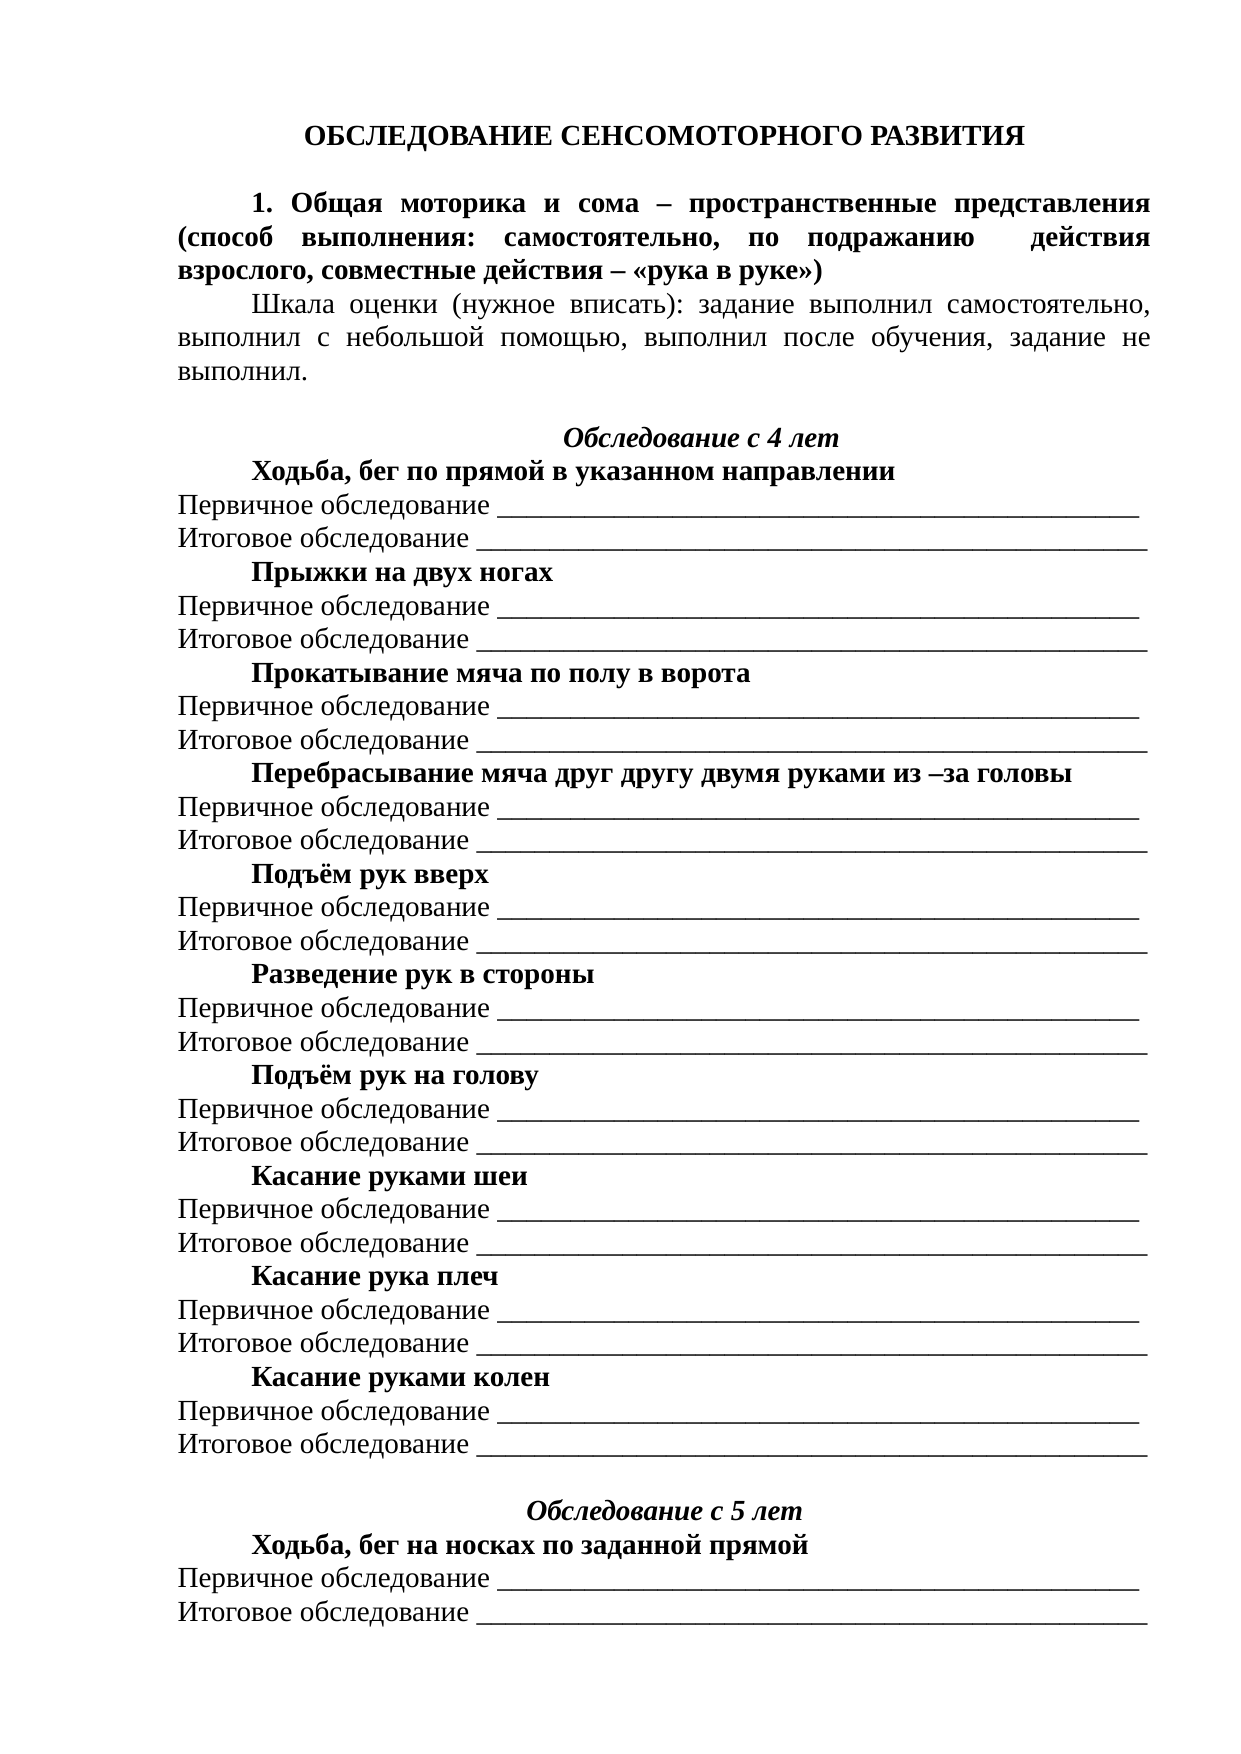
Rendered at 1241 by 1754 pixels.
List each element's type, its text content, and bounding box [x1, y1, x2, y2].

text Первичное обследование ____________________________________________ [177, 789, 1152, 822]
text Первичное обследование ____________________________________________ [177, 588, 1152, 621]
text Итоговое обследование ______________________________________________ [177, 621, 1152, 655]
text 1. Общая моторика и сома – пространственные представления (способ выполнения: самостоятельно, по подражанию действия взрослого, совместные действия – «рука в руке») [177, 185, 1152, 286]
text Перебрасывание мяча друг другу двумя руками из –за головы [177, 755, 1152, 789]
text Итоговое обследование ______________________________________________ [177, 1124, 1152, 1158]
text Итоговое обследование ______________________________________________ [177, 1426, 1152, 1460]
text Первичное обследование ____________________________________________ [177, 889, 1152, 923]
text Первичное обследование ____________________________________________ [177, 1393, 1152, 1426]
text Итоговое обследование ______________________________________________ [177, 521, 1152, 554]
text Шкала оценки (нужное вписать): задание выполнил самостоятельно, выполнил с небольшой помощью, выполнил после обучения, задание не выполнил. [177, 286, 1152, 386]
text Первичное обследование ____________________________________________ [177, 1191, 1152, 1225]
text Итоговое обследование ______________________________________________ [177, 822, 1152, 856]
text Первичное обследование ____________________________________________ [177, 1091, 1152, 1124]
text Разведение рук в стороны [177, 957, 1152, 990]
text ОБСЛЕДОВАНИЕ СЕНСОМОТОРНОГО РАЗВИТИЯ [177, 118, 1152, 152]
text Первичное обследование ____________________________________________ [177, 487, 1152, 521]
text Касание рука плеч [177, 1258, 1152, 1292]
text Первичное обследование ____________________________________________ [177, 1292, 1152, 1326]
text Подъём рук вверх [177, 856, 1152, 889]
text Первичное обследование ____________________________________________ [177, 688, 1152, 722]
text Подъём рук на голову [177, 1057, 1152, 1091]
text Прыжки на двух ногах [177, 554, 1152, 588]
text Касание руками колен [177, 1359, 1152, 1393]
text Первичное обследование ____________________________________________ [177, 990, 1152, 1024]
text Прокатывание мяча по полу в ворота [177, 655, 1152, 688]
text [177, 1560, 1152, 1594]
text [177, 1594, 1152, 1627]
text Итоговое обследование ______________________________________________ [177, 1225, 1152, 1258]
text Обследование с 5 лет [177, 1493, 1152, 1527]
text Ходьба, бег по прямой в указанном направлении [177, 453, 1152, 487]
text Обследование с 4 лет [177, 420, 1152, 453]
text Ходьба, бег на носках по заданной прямой [177, 1527, 1152, 1560]
text Итоговое обследование ______________________________________________ [177, 923, 1152, 957]
text Итоговое обследование ______________________________________________ [177, 722, 1152, 755]
text Итоговое обследование ______________________________________________ [177, 1326, 1152, 1359]
text Касание руками шеи [177, 1158, 1152, 1191]
text Итоговое обследование ______________________________________________ [177, 1024, 1152, 1057]
